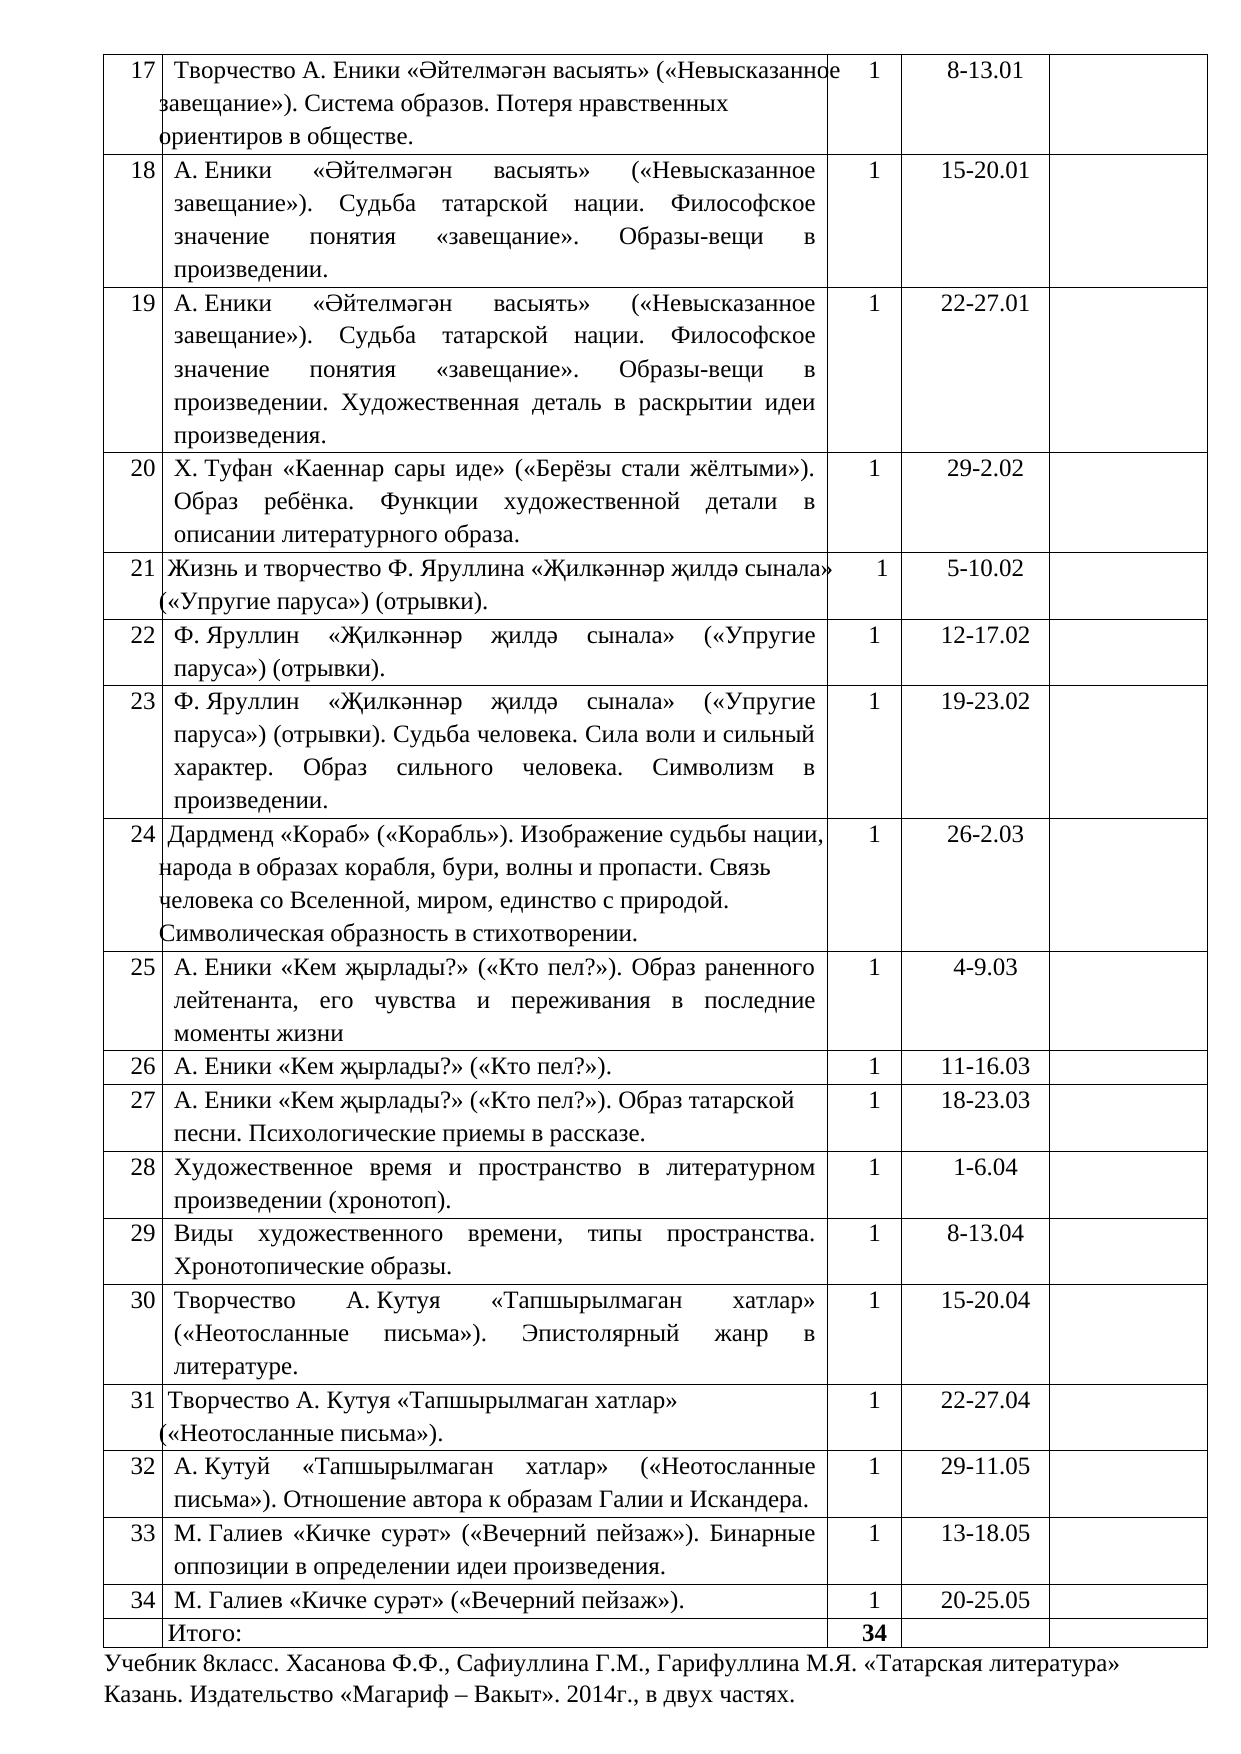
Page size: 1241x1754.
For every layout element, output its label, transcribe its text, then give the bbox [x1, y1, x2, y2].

table_cell Творчество А. Кутуя «Тапшырылмаган хатлар» («Неотосланные письма»). Эпистолярный жанр в литературе. [163, 1285, 827, 1384]
table_cell 25 [104, 952, 162, 1050]
table_cell 19 [104, 288, 162, 452]
table_cell [1050, 1085, 1207, 1151]
table_cell 11-16.03 [902, 1051, 1049, 1084]
table_cell [1050, 288, 1207, 452]
table_cell Художественное время и пространство в литературном произведении (хронотоп). [163, 1152, 827, 1217]
table_cell 18 [104, 155, 162, 287]
table_cell 4-9.03 [902, 952, 1049, 1050]
table_cell 21 [104, 553, 162, 619]
table_cell 34 [828, 1619, 901, 1647]
table_cell [1050, 553, 1207, 619]
table_cell 33 [104, 1518, 162, 1584]
table_cell [104, 1619, 162, 1647]
table_cell 19-23.02 [902, 686, 1049, 818]
table_cell [1050, 1152, 1207, 1217]
table_cell 1 [828, 288, 901, 452]
table_cell 31 [104, 1385, 162, 1450]
table_cell [1050, 1518, 1207, 1584]
table_cell 1 [828, 686, 901, 818]
table_cell [1050, 55, 1207, 154]
table_cell [902, 1619, 1049, 1647]
table_cell 12-17.02 [902, 620, 1049, 685]
table_cell 1 [828, 1051, 901, 1084]
table_cell [1050, 155, 1207, 287]
table_cell 1 [828, 553, 901, 619]
table_cell 15-20.04 [902, 1285, 1049, 1384]
table_cell 24 [104, 819, 162, 951]
table_cell 1-6.04 [902, 1152, 1049, 1217]
table_cell 1 [828, 55, 901, 154]
table_cell Дардменд «Кораб» («Корабль»). Изображение судьбы нации, народа в образах корабля, бури, волны и пропасти. Связь человека со Вселенной, миром, единство с природой. Символическая образность в стихотворении. [163, 819, 827, 951]
table_cell [1050, 686, 1207, 818]
table_cell Х. Туфан «Каеннар сары иде» («Берёзы стали жёлтыми»). Образ ребёнка. Функции художественной детали в описании литературного образа. [163, 453, 827, 552]
table_cell 29-11.05 [902, 1451, 1049, 1517]
table_cell 1 [828, 1518, 901, 1584]
table_cell А. Еники «Кем җырлады?» («Кто пел?»). Образ раненного лейтенанта, его чувства и переживания в последние моменты жизни [163, 952, 827, 1050]
table_cell 17 [104, 55, 162, 154]
table_cell [1050, 1285, 1207, 1384]
table_cell Итого: [163, 1619, 827, 1647]
table_cell [1050, 952, 1207, 1050]
table_cell 1 [828, 1085, 901, 1151]
table_cell 28 [104, 1152, 162, 1217]
table_cell 1 [828, 819, 901, 951]
table_cell [1050, 1385, 1207, 1450]
table_cell 26 [104, 1051, 162, 1084]
table_cell 1 [828, 1285, 901, 1384]
table_cell 1 [828, 952, 901, 1050]
table_cell М. Галиев «Кичке сурәт» («Вечерний пейзаж»). [163, 1585, 827, 1617]
table_cell [1050, 1051, 1207, 1084]
table_cell 27 [104, 1085, 162, 1151]
table_cell 29 [104, 1219, 162, 1284]
table_cell 18-23.03 [902, 1085, 1049, 1151]
table_cell 1 [828, 1585, 901, 1617]
table_cell 5-10.02 [902, 553, 1049, 619]
table_cell 32 [104, 1451, 162, 1517]
table_cell Ф. Яруллин «Җилкәннәр җилдә сынала» («Упругие паруса») (отрывки). Судьба человека. Сила воли и сильный характер. Образ сильного человека. Символизм в произведении. [163, 686, 827, 818]
table_cell [1050, 1451, 1207, 1517]
table_cell 1 [828, 1219, 901, 1284]
table_cell А. Еники «Әйтелмәгән васыять» («Невысказанное завещание»). Судьба татарской нации. Философское значение понятия «завещание». Образы-вещи в произведении. [163, 155, 827, 287]
table_cell 30 [104, 1285, 162, 1384]
table_cell [1050, 1219, 1207, 1284]
table_cell 29-2.02 [902, 453, 1049, 552]
table_cell Виды художественного времени, типы пространства. Хронотопические образы. [163, 1219, 827, 1284]
table_cell 8-13.01 [902, 55, 1049, 154]
table_cell 1 [828, 453, 901, 552]
table_cell Творчество А. Еники «Әйтелмәгән васыять» («Невысказанное завещание»). Система образов. Потеря нравственных ориентиров в обществе. [163, 55, 827, 154]
table_cell Жизнь и творчество Ф. Яруллина «Җилкәннәр җилдә сынала» («Упругие паруса») (отрывки). [163, 553, 827, 619]
table_cell 15-20.01 [902, 155, 1049, 287]
table_cell 20-25.05 [902, 1585, 1049, 1617]
table_cell Творчество А. Кутуя «Тапшырылмаган хатлар» («Неотосланные письма»). [163, 1385, 827, 1450]
table_cell 22 [104, 620, 162, 685]
table_cell [1050, 453, 1207, 552]
table_cell А. Еники «Кем җырлады?» («Кто пел?»). [163, 1051, 827, 1084]
table_cell 1 [828, 155, 901, 287]
table_cell 23 [104, 686, 162, 818]
text Учебник 8класс. Хасанова Ф.Ф., Сафиуллина Г.М., Гарифуллина М.Я. «Татарская литература» Казань. Издательство «Магариф – Вакыт». 2014г., в двух частях. [103, 1648, 1182, 1708]
table_cell А. Кутуй «Тапшырылмаган хатлар» («Неотосланные письма»). Отношение автора к образам Галии и Искандера. [163, 1451, 827, 1517]
table_cell [1050, 1585, 1207, 1617]
table_cell 34 [104, 1585, 162, 1617]
table_cell [1050, 620, 1207, 685]
table_cell [1050, 819, 1207, 951]
table_cell М. Галиев «Кичке сурәт» («Вечерний пейзаж»). Бинарные оппозиции в определении идеи произведения. [163, 1518, 827, 1584]
table_cell 13-18.05 [902, 1518, 1049, 1584]
table_cell 8-13.04 [902, 1219, 1049, 1284]
table_cell 1 [828, 1152, 901, 1217]
table_cell А. Еники «Кем җырлады?» («Кто пел?»). Образ татарской песни. Психологические приемы в рассказе. [163, 1085, 827, 1151]
table_cell [1050, 1619, 1207, 1647]
table_cell 26-2.03 [902, 819, 1049, 951]
table_cell Ф. Яруллин «Җилкәннәр җилдә сынала» («Упругие паруса») (отрывки). [163, 620, 827, 685]
table_cell 1 [828, 1385, 901, 1450]
table_cell 22-27.01 [902, 288, 1049, 452]
table_cell 22-27.04 [902, 1385, 1049, 1450]
table_cell 1 [828, 620, 901, 685]
table_cell 20 [104, 453, 162, 552]
table_cell А. Еники «Әйтелмәгән васыять» («Невысказанное завещание»). Судьба татарской нации. Философское значение понятия «завещание». Образы-вещи в произведении. Художественная деталь в раскрытии идеи произведения. [163, 288, 827, 452]
table_cell 1 [828, 1451, 901, 1517]
